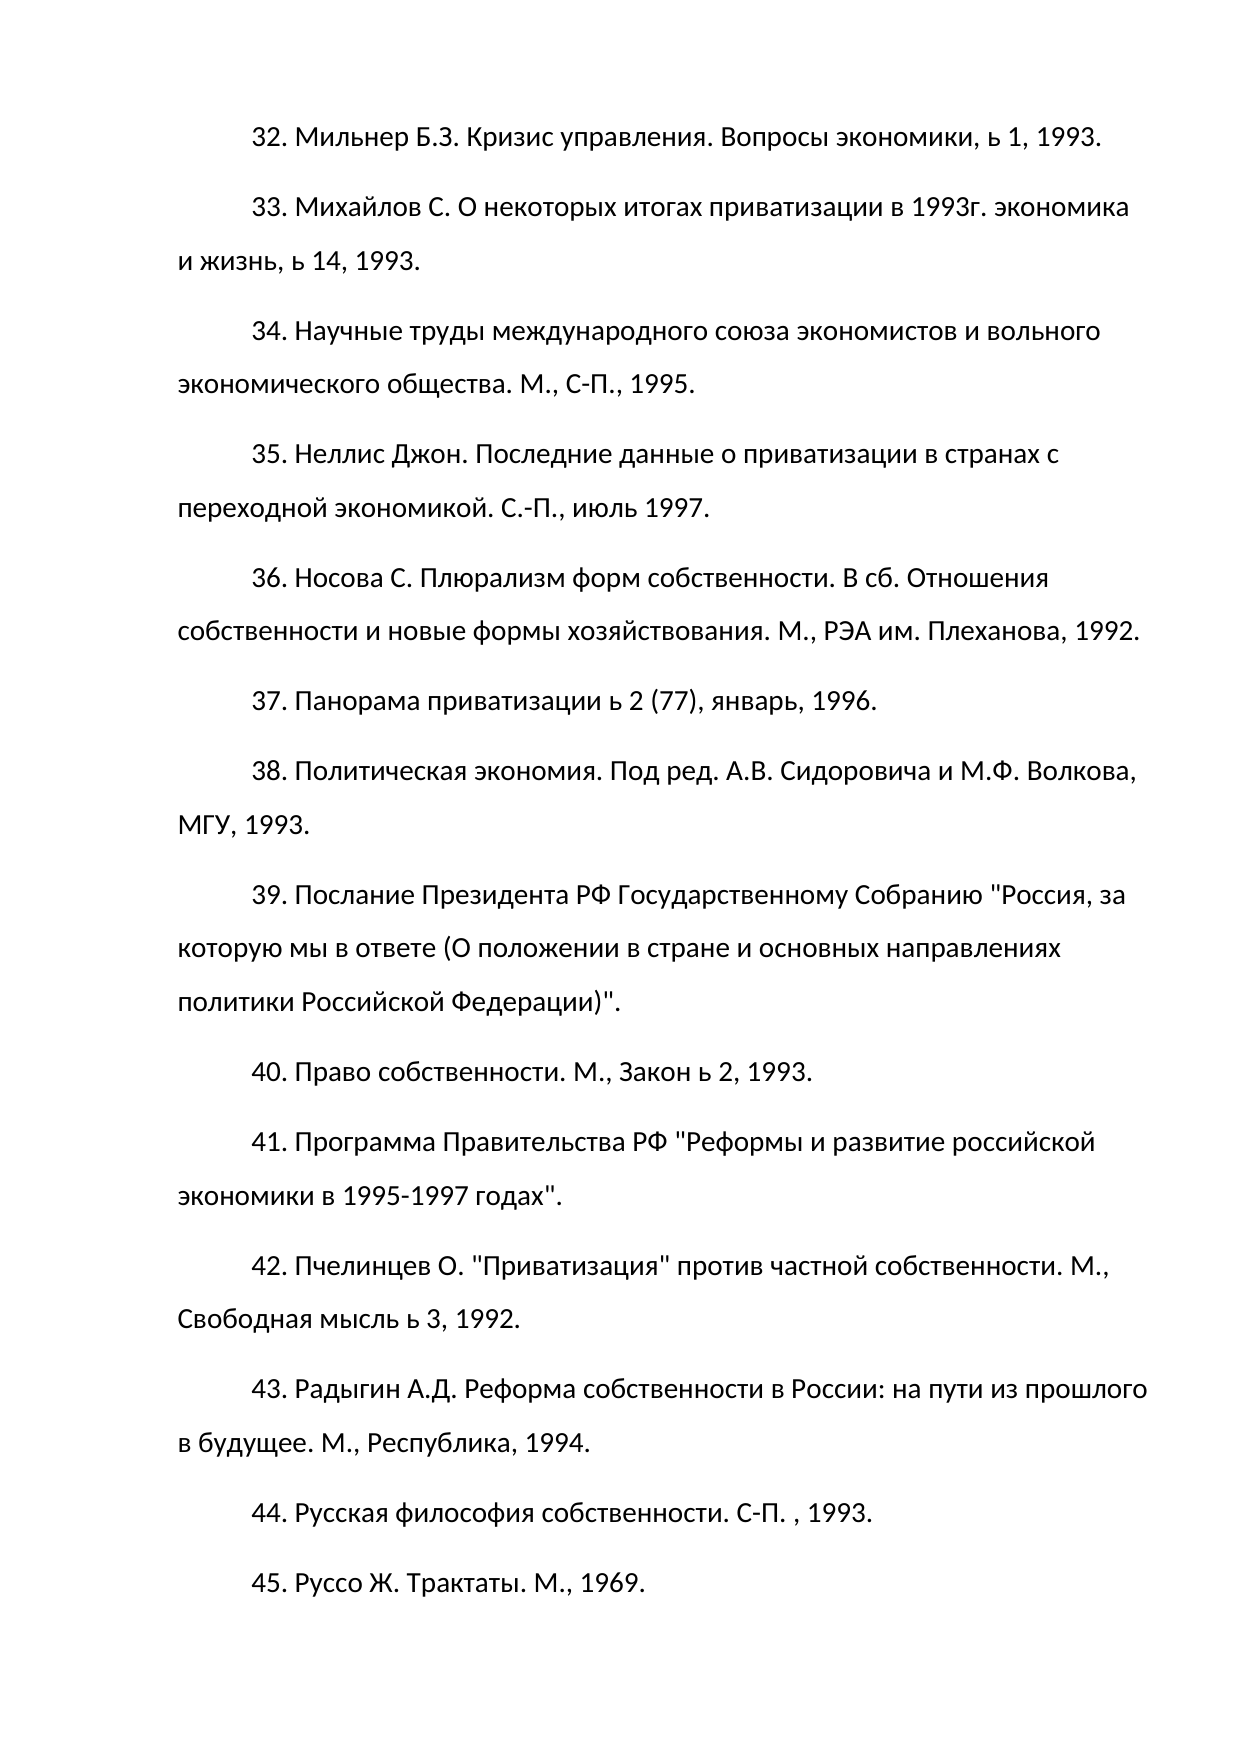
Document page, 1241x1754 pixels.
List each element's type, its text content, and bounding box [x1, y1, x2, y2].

text 38. Политическая экономия. Под ред. А.В. Сидоровича и М.Ф. Волкова, МГУ, 1993. [177, 752, 1152, 842]
text 41. Программа Правительства РФ "Реформы и развитие российской экономики в 1995-1997 годах". [177, 1123, 1152, 1212]
text 37. Панорама приватизации ь 2 (77), январь, 1996. [177, 682, 1152, 718]
text 35. Неллис Джон. Последние данные о приватизации в странах с переходной экономикой. С.-П., июль 1997. [177, 435, 1152, 524]
text 36. Носова С. Плюрализм форм собственности. В сб. Отношения собственности и новые формы хозяйствования. М., РЭА им. Плеханова, 1992. [177, 559, 1152, 648]
text 40. Право собственности. М., Закон ь 2, 1993. [177, 1053, 1152, 1089]
text 44. Русская философия собственности. С-П. , 1993. [177, 1494, 1152, 1529]
text 39. Послание Президента РФ Государственному Собранию "Россия, за которую мы в ответе (О положении в стране и основных направлениях политики Российской Федерации)". [177, 876, 1152, 1018]
text 45. Руссо Ж. Трактаты. М., 1969. [177, 1564, 1152, 1599]
text 42. Пчелинцев О. "Приватизация" против частной собственности. М., Свободная мысль ь 3, 1992. [177, 1247, 1152, 1336]
text 34. Научные труды международного союза экономистов и вольного экономического общества. М., С-П., 1995. [177, 312, 1152, 401]
text 33. Михайлов С. О некоторых итогах приватизации в 1993г. экономика и жизнь, ь 14, 1993. [177, 188, 1152, 277]
text 32. Мильнер Б.З. Кризис управления. Вопросы экономики, ь 1, 1993. [177, 118, 1152, 154]
text 43. Радыгин А.Д. Реформа собственности в России: на пути из прошлого в будущее. М., Республика, 1994. [177, 1370, 1152, 1459]
